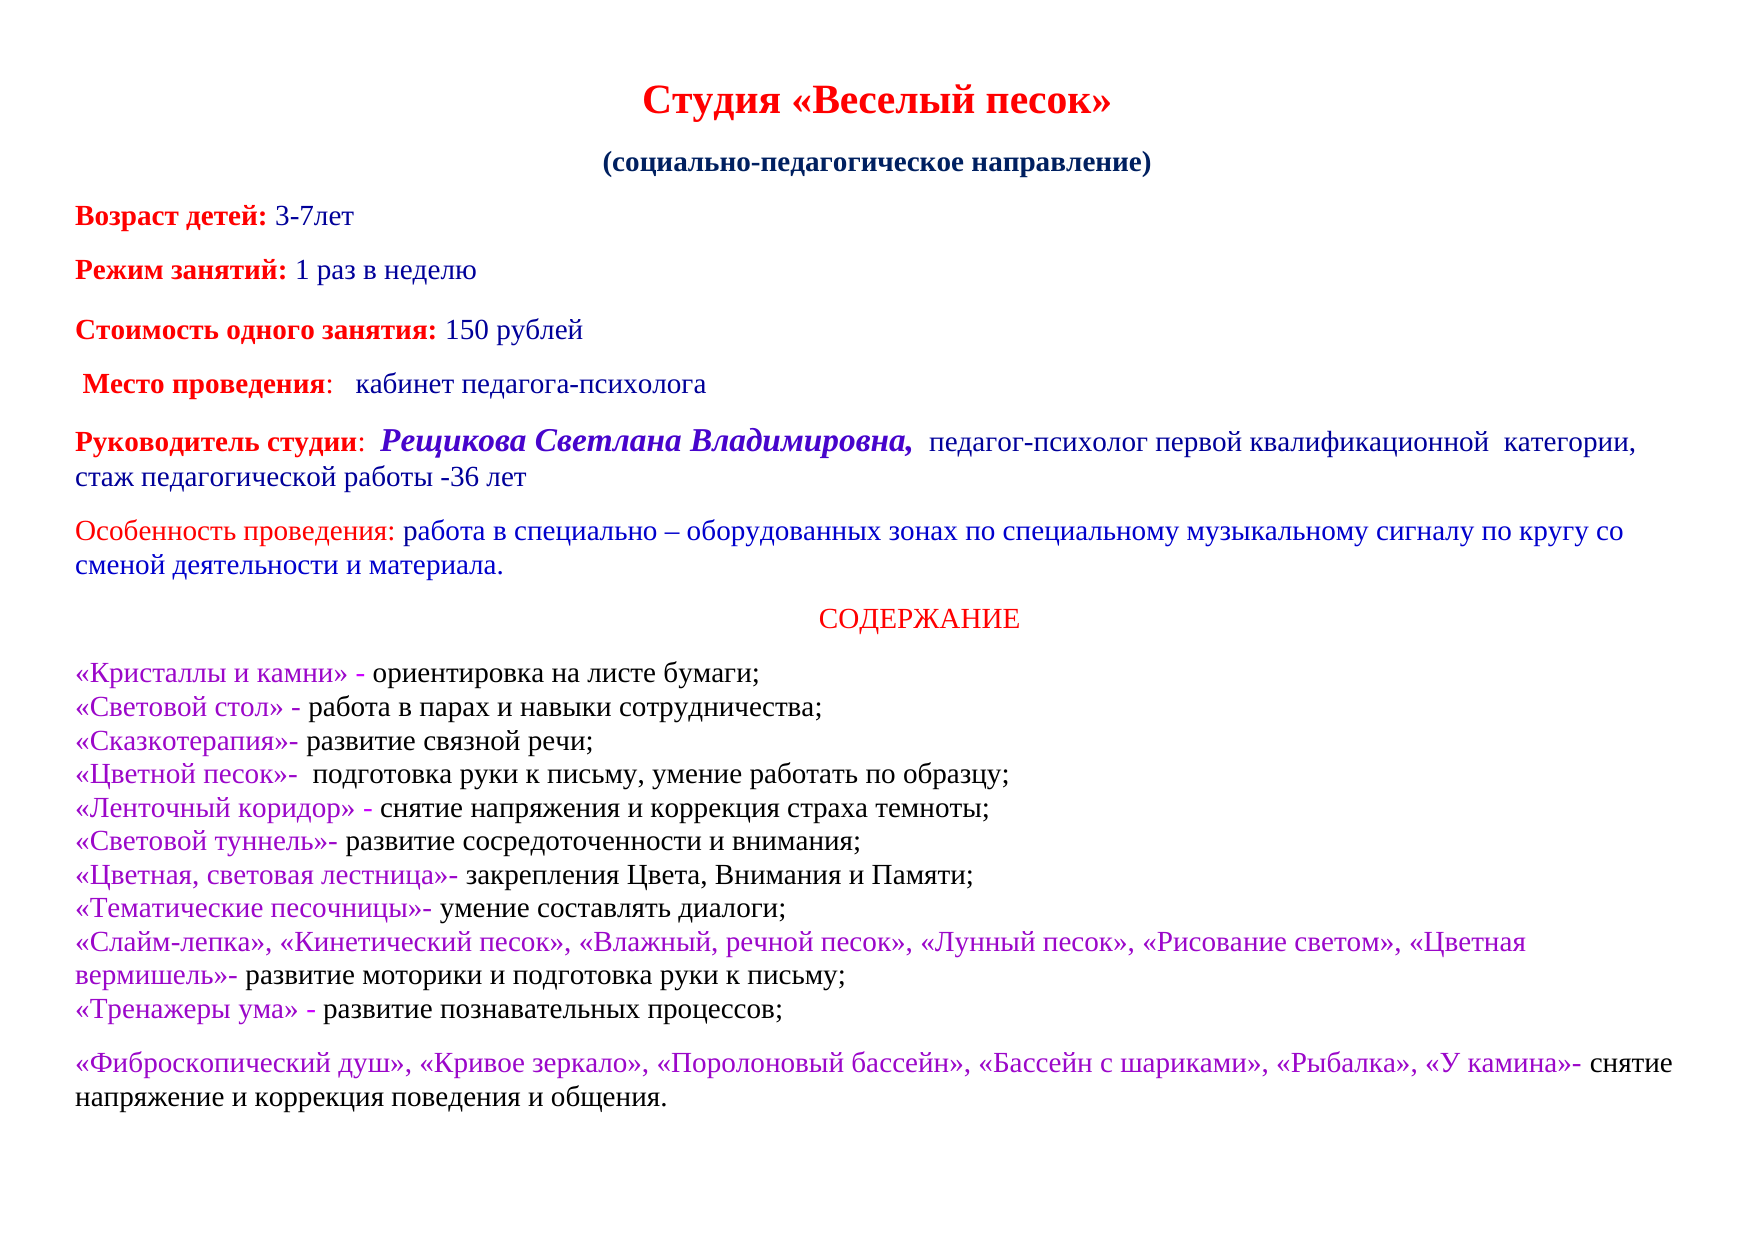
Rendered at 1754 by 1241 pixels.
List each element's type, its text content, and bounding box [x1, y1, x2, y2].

text «Фиброскопический душ», «Кривое зеркало», «Поролоновый бассейн», «Бассейн с шариками», «Рыбалка», «У камина»- снятие напряжение и коррекция поведения и общения. [75, 1045, 1679, 1112]
text Особенность проведения: работа в специально – оборудованных зонах по специальному музыкальному сигналу по кругу со сменой деятельности и материала. [75, 513, 1679, 580]
text Место проведения: кабинет педагога-психолога [75, 366, 1679, 400]
text Руководитель студии: Рещикова Светлана Владимировна, педагог-психолог первой квалификационной категории, стаж педагогической работы -36 лет [75, 421, 1679, 492]
text «Кристаллы и камни» - ориентировка на листе бумаги; «Световой стол» - работа в парах и навыки сотрудничества; «Сказкотерапия»- развитие связной речи; «Цветной песок»- подготовка руки к письму, умение работать по образцу; «Ленточный коридор» - снятие напряжения и коррекция страха темноты; «Световой туннель»- развитие сосредоточенности и внимания; «Цветная, световая лестница»- закрепления Цвета, Внимания и Памяти; «Тематические песочницы»- умение составлять диалоги; «Слайм-лепка», «Кинетический песок», «Влажный, речной песок», «Лунный песок», «Рисование светом», «Цветная вермишель»- развитие моторики и подготовка руки к письму; «Тренажеры ума» - развитие познавательных процессов; [75, 656, 1679, 1024]
text Режим занятий: 1 раз в неделю [75, 252, 1679, 286]
text (социально-педагогическое направление) [75, 144, 1679, 177]
text Студия «Веселый песок» [75, 75, 1679, 123]
text СОДЕРЖАНИЕ [75, 601, 1679, 635]
text Стоимость одного занятия: 150 рублей [75, 312, 1679, 345]
text Возраст детей: 3-7лет [75, 198, 1679, 232]
